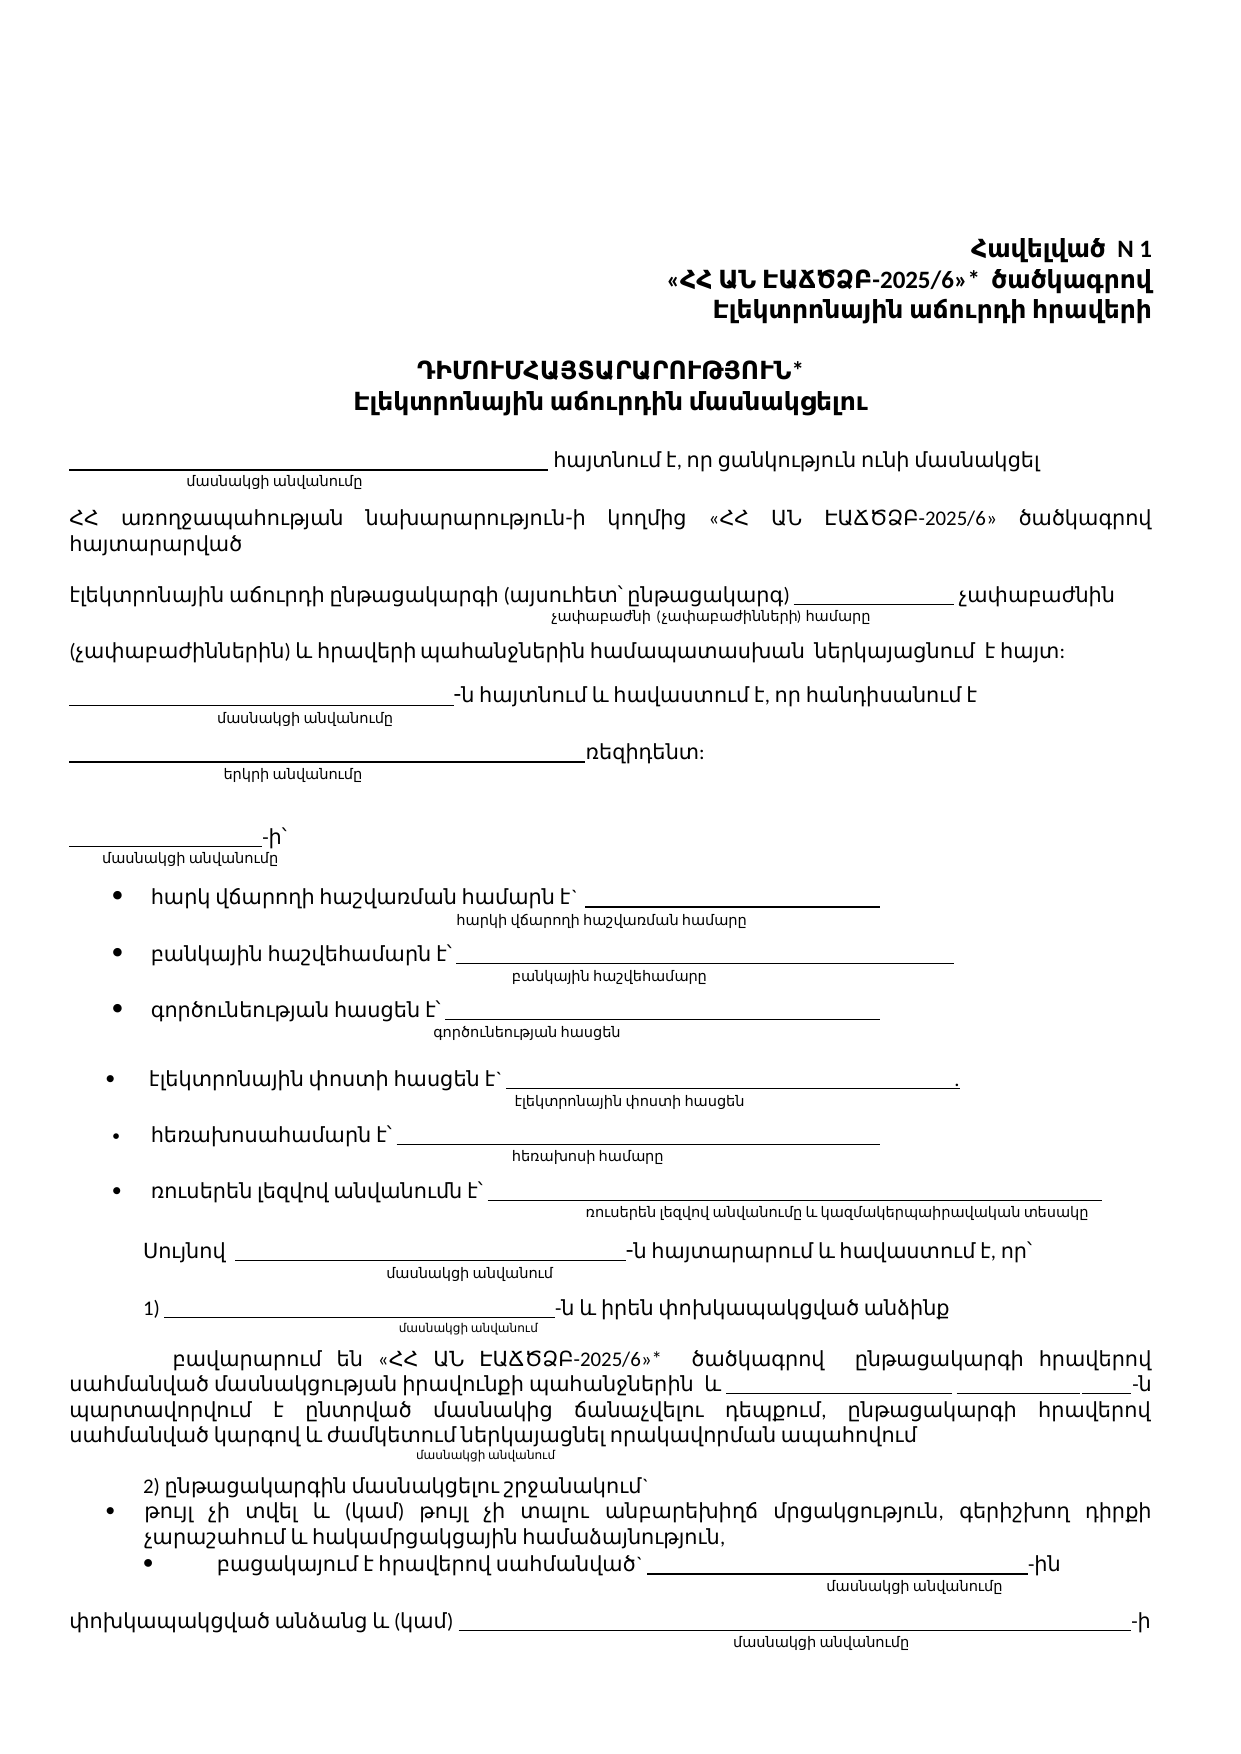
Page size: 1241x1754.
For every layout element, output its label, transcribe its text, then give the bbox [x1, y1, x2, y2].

text ռեզիդենտ: [69, 739, 1152, 765]
list ռուսերեն լեզվով անվանումն է՝ [113, 1178, 1152, 1203]
text -ի՝ [69, 824, 1152, 850]
text մասնակցի անվանումը [69, 472, 1152, 503]
text Սույնով -ն հայտարարում և հավաստում է, որ՝ [69, 1234, 1152, 1264]
text հարկի վճարողի հաշվառման համարը [69, 911, 1152, 941]
text ռուսերեն լեզվով անվանումը և կազմակերպաիրավական տեսակը [512, 1203, 1152, 1234]
text էլեկտրոնային փոստի հասցեն [69, 1092, 1152, 1122]
list հարկ վճարողի հաշվառման համարն է` [113, 880, 1152, 911]
text մասնակցի անվանումը [69, 709, 1152, 739]
text ՀՀ առողջապահության նախարարություն-ի կողմից «ՀՀ ԱՆ ԷԱՃԾՁԲ-2025/6» ծածկագրով հայտարարված [69, 503, 1152, 556]
text մասնակցի անվանում [69, 1264, 1152, 1295]
text 2) ընթացակարգին մասնակցելու շրջանակում` [69, 1473, 1152, 1498]
list հեռախոսահամարն է՝ [113, 1122, 1152, 1148]
subtitle Էլեկտրոնային աճուրդին մասնակցելու [69, 386, 1152, 417]
list գործունեության հասցեն է՝ [113, 997, 1152, 1023]
text Էլեկտրոնային աճուրդի հրավերի [69, 294, 1152, 325]
text մասնակցի անվանումը [69, 850, 1152, 880]
text բանկային հաշվեհամարը [438, 967, 1152, 997]
list բանկային հաշվեհամարն է՝ [113, 941, 1152, 967]
text փոխկապակցված անձանց և (կամ) -ի [69, 1608, 1152, 1633]
list բացակայում է հրավերով սահմանված` -ին [69, 1549, 1152, 1577]
text ԴԻՄՈՒՄՀԱՅՏԱՐԱՐՈՒԹՅՈՒՆ* [69, 356, 1152, 386]
text Հավելված N 1 [69, 233, 1152, 264]
text հայտնում է, որ ցանկություն ունի մասնակցել [69, 447, 1152, 472]
text երկրի անվանումը [69, 765, 1152, 796]
text գործունեության հասցեն [69, 1023, 1152, 1053]
text էլեկտրոնային աճուրդի ընթացակարգի (այսուհետ՝ ընթացակարգ) չափաբաժնին [69, 582, 1152, 607]
text (չափաբաժիններին) և հրավերի պահանջներին համապատասխան ներկայացնում է հայտ: [69, 638, 1152, 663]
text չափաբաժնի (չափաբաժինների) համարը [69, 607, 1152, 638]
list էլեկտրոնային փոստի հասցեն է` . [107, 1066, 1152, 1092]
text մասնակցի անվանումը [69, 1633, 1152, 1664]
text մասնակցի անվանումը [69, 1577, 1152, 1608]
text մասնակցի անվանում [69, 1321, 1152, 1346]
text մասնակցի անվանում [69, 1448, 1152, 1473]
text հեռախոսի համարը [438, 1148, 1152, 1178]
text «ՀՀ ԱՆ ԷԱՃԾՁԲ-2025/6»* ծածկագրով [69, 264, 1152, 294]
text բավարարում են «ՀՀ ԱՆ ԷԱՃԾՁԲ-2025/6»* ծածկագրով ընթացակարգի հրավերով սահմանված մասնակցության իրավունքի պահանջներին և -ն պարտավորվում է ընտրված մասնակից ճանաչվելու դեպքում, ընթացակարգի հրավերով սահմանված կարգով և ժամկետում ներկայացնել որակավորման ապահովում [69, 1346, 1152, 1448]
text 1) -ն և իրեն փոխկապակցված անձինք [69, 1295, 1152, 1321]
list թույլ չի տվել և (կամ) թույլ չի տալու անբարեխիղճ մրցակցություն, գերիշխող դիրքի չարաշահում և հակամրցակցային համաձայնություն, [107, 1498, 1152, 1549]
text -ն հայտնում և հավաստում է, որ հանդիսանում է [69, 678, 1152, 709]
